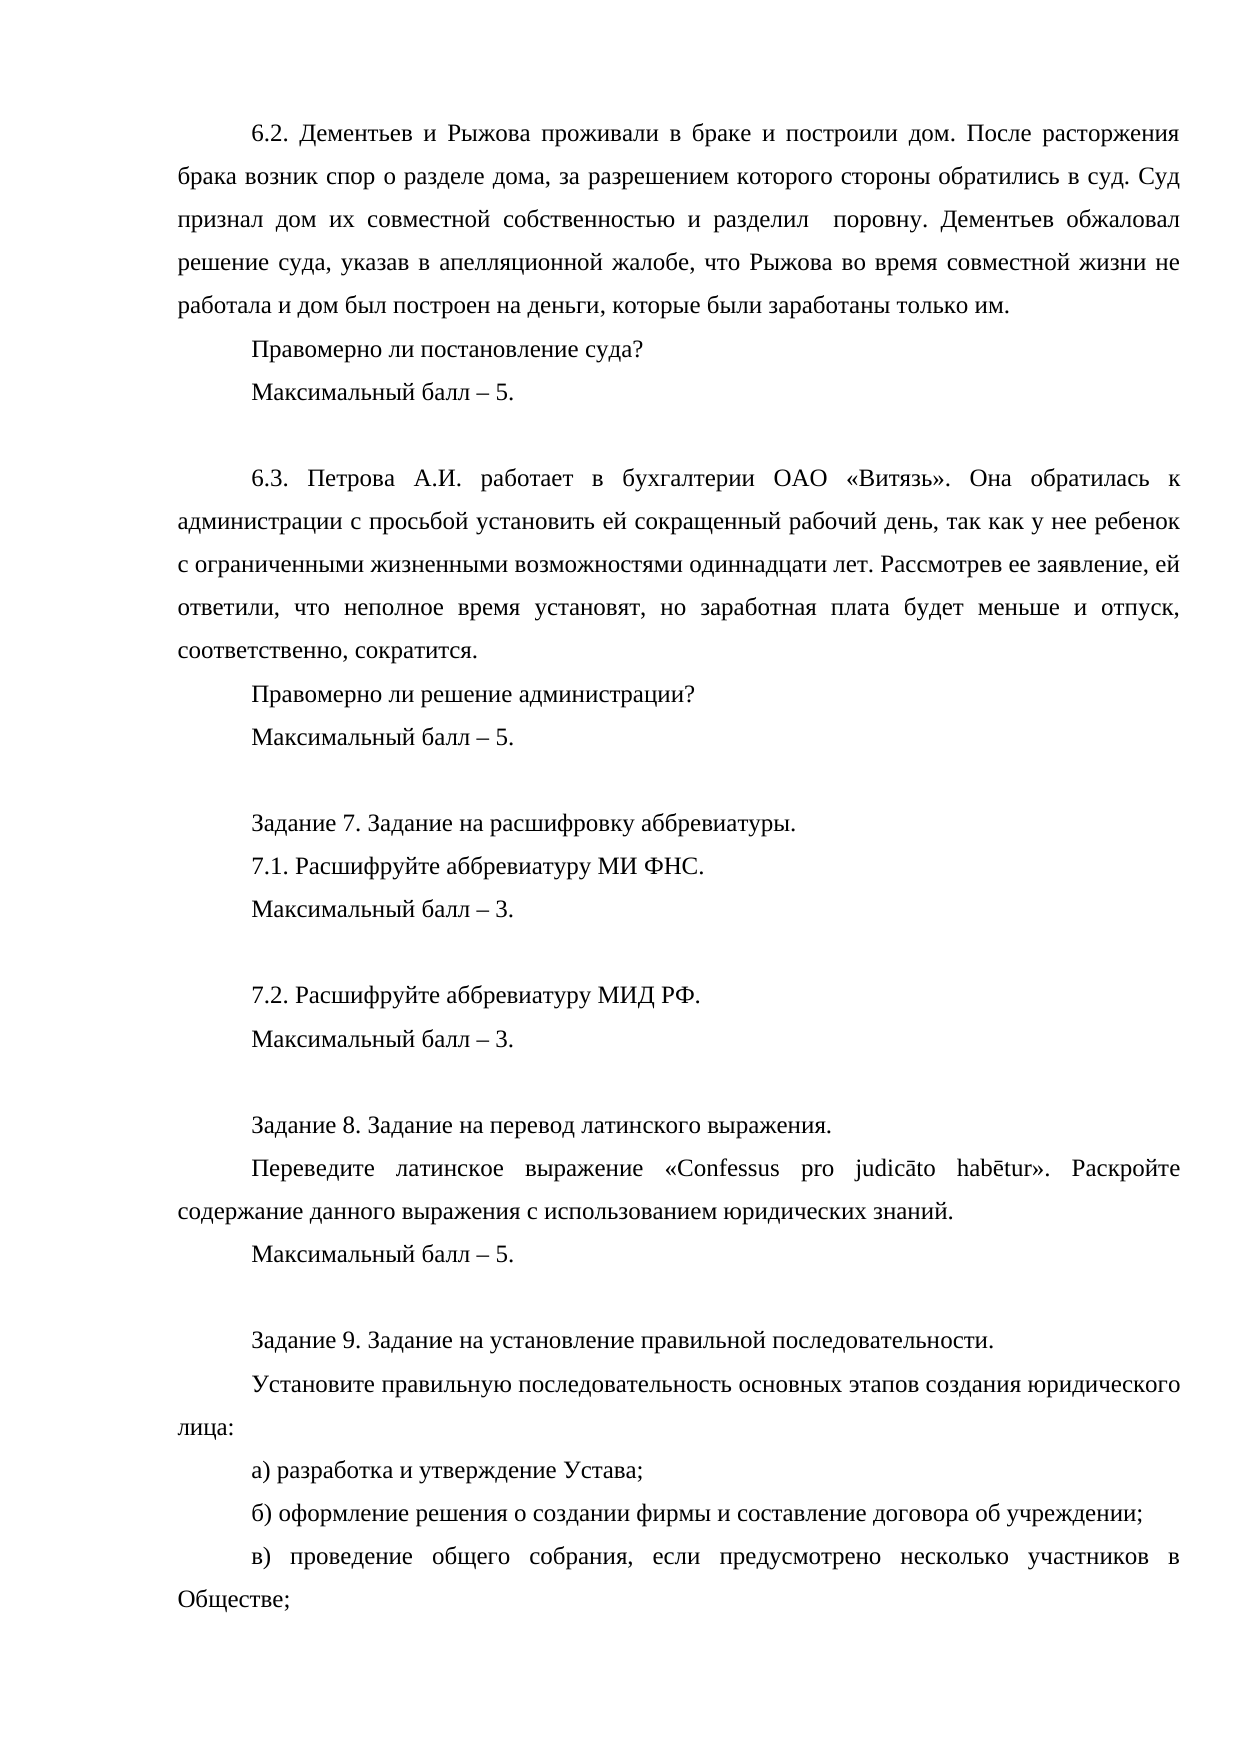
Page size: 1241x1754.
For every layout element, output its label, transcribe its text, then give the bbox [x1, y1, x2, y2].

text 6.2. Дементьев и Рыжова проживали в браке и построили дом. После расторжения брака возник спор о разделе дома, за разрешением которого стороны обратились в суд. Суд признал дом их совместной собственностью и разделил поровну. Дементьев обжаловал решение суда, указав в апелляционной жалобе, что Рыжова во время совместной жизни не работала и дом был построен на деньги, которые были заработаны только им. [177, 118, 1181, 319]
text 7.2. Расшифруйте аббревиатуру МИД РФ. [177, 981, 1181, 1009]
text а) разработка и утверждение Устава; [177, 1455, 1181, 1484]
text б) оформление решения о создании фирмы и составление договора об учреждении; [177, 1498, 1181, 1527]
text Задание 9. Задание на установление правильной последовательности. [177, 1326, 1181, 1354]
text 7.1. Расшифруйте аббревиатуру МИ ФНС. [177, 851, 1181, 880]
text Установите правильную последовательность основных этапов создания юридического лица: [177, 1369, 1181, 1441]
text Максимальный балл – 5. [177, 377, 1181, 406]
text Правомерно ли решение администрации? [177, 679, 1181, 707]
text Переведите латинское выражение «Confessus pro judicāto habētur». Раскройте содержание данного выражения с использованием юридических знаний. [177, 1153, 1181, 1225]
text Максимальный балл – 3. [177, 1024, 1181, 1052]
text Правомерно ли постановление суда? [177, 334, 1181, 362]
text Задание 8. Задание на перевод латинского выражения. [177, 1110, 1181, 1139]
text 6.3. Петрова А.И. работает в бухгалтерии ОАО «Витязь». Она обратилась к администрации с просьбой установить ей сокращенный рабочий день, так как у нее ребенок с ограниченными жизненными возможностями одиннадцати лет. Рассмотрев ее заявление, ей ответили, что неполное время установят, но заработная плата будет меньше и отпуск, соответственно, сократится. [177, 463, 1181, 664]
text в) проведение общего собрания, если предусмотрено несколько участников в Обществе; [177, 1541, 1181, 1613]
text Задание 7. Задание на расшифровку аббревиатуры. [177, 808, 1181, 837]
text Максимальный балл – 5. [177, 1239, 1181, 1268]
text Максимальный балл – 3. [177, 894, 1181, 923]
text Максимальный балл – 5. [177, 722, 1181, 751]
